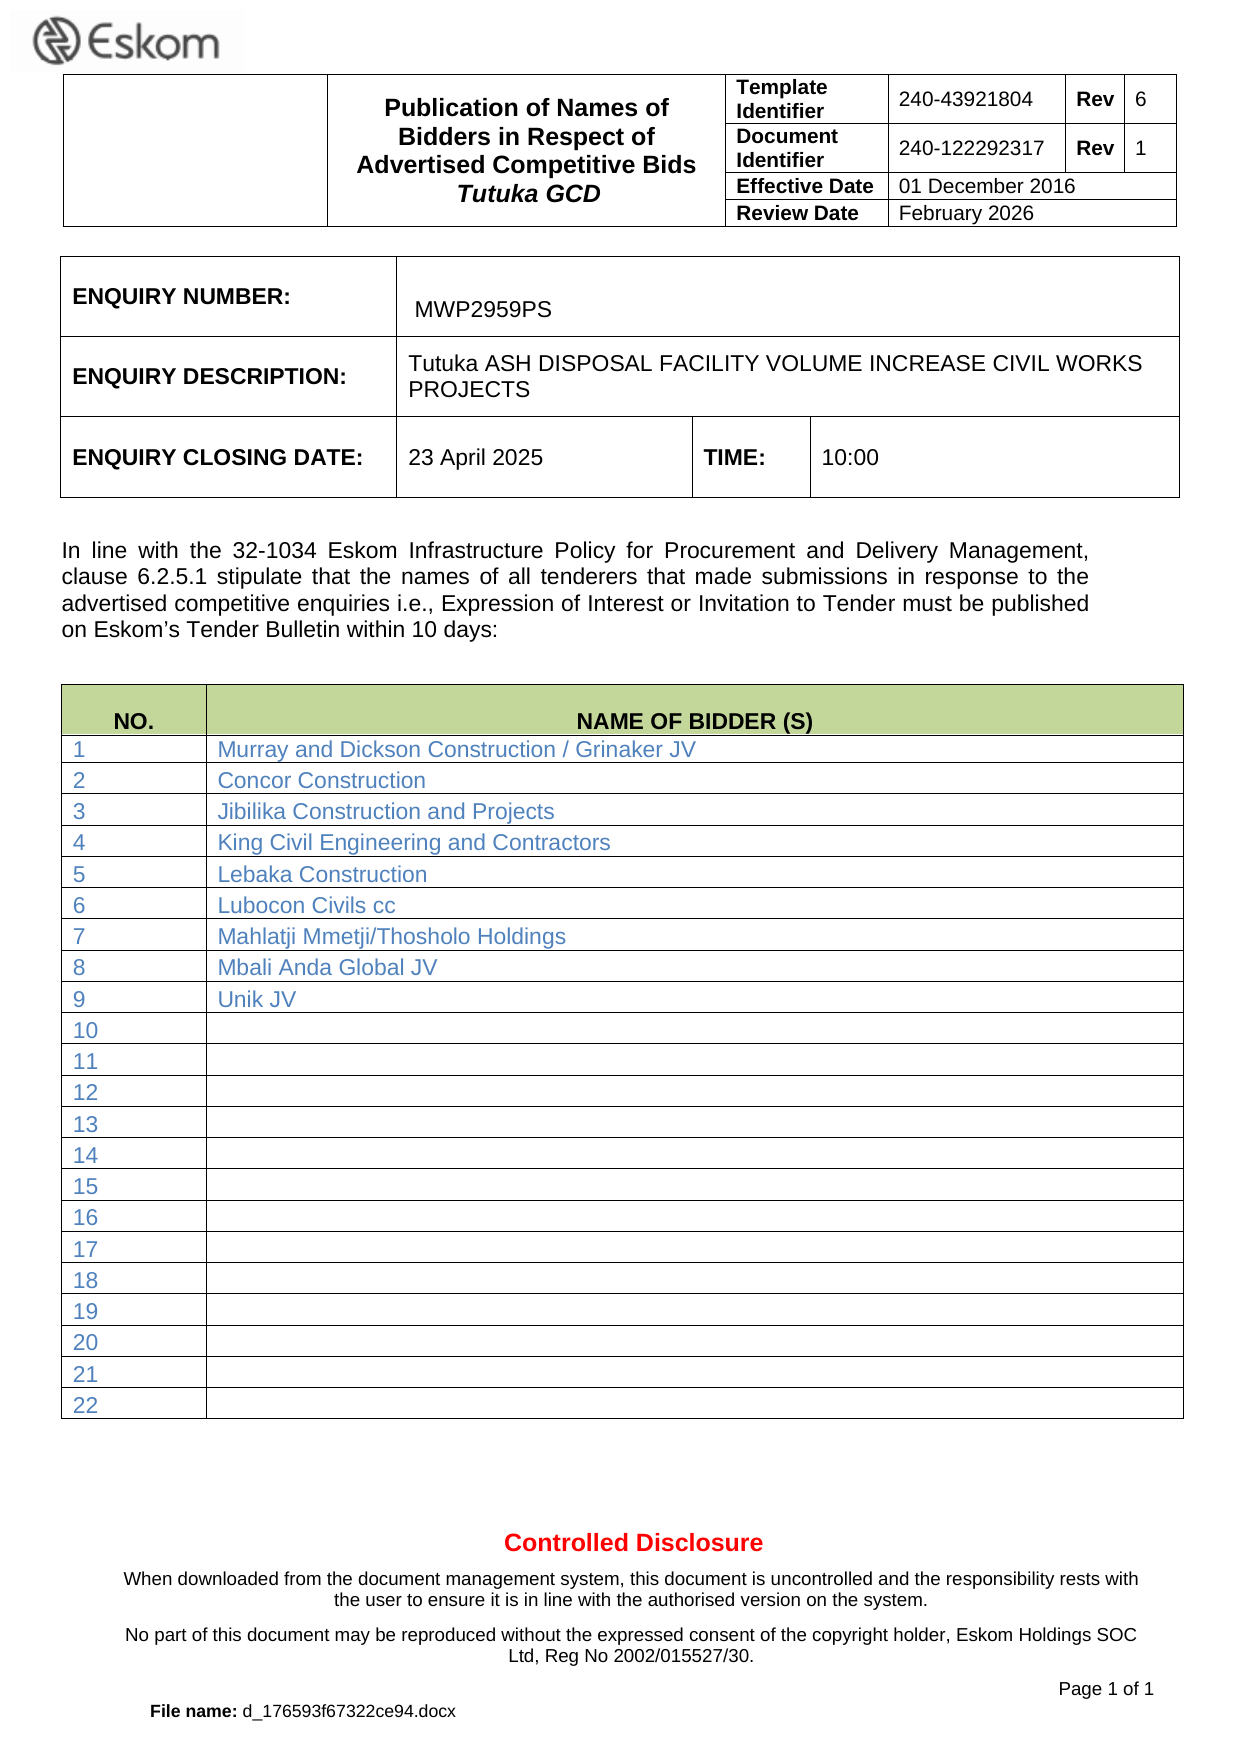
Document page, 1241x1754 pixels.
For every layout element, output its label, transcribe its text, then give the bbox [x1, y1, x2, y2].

table_cell King Civil Engineering and Contractors [207, 826, 1183, 856]
table_cell 23 April 2025 [397, 417, 692, 497]
table_cell Lubocon Civils cc [207, 888, 1183, 918]
table_cell [207, 1169, 1183, 1199]
table_cell [207, 1388, 1183, 1418]
table_header NO. [62, 685, 206, 734]
table_cell 9 [62, 982, 206, 1012]
table_cell TIME: [693, 417, 810, 497]
table_cell 1 [62, 736, 206, 762]
table_cell 21 [62, 1357, 206, 1387]
table_cell 13 [62, 1107, 206, 1137]
table_cell ENQUIRY DESCRIPTION: [61, 337, 396, 416]
table_cell [207, 1263, 1183, 1293]
table_cell [207, 1138, 1183, 1168]
table_cell [207, 1107, 1183, 1137]
table_cell [207, 1044, 1183, 1074]
table_cell 16 [62, 1201, 206, 1231]
table_header ENQUIRY NUMBER: [61, 257, 396, 336]
table_cell [207, 1326, 1183, 1356]
table_cell Mbali Anda Global JV [207, 951, 1183, 981]
table_cell Unik JV [207, 982, 1183, 1012]
table_cell 20 [62, 1326, 206, 1356]
table_cell [207, 1076, 1183, 1106]
table_cell 4 [62, 826, 206, 856]
table_cell 2 [62, 763, 206, 793]
table_cell 10:00 [811, 417, 1179, 497]
table_cell 17 [62, 1232, 206, 1262]
table_cell 7 [62, 919, 206, 949]
table_cell Mahlatji Mmetji/Thosholo Holdings [207, 919, 1183, 949]
table_cell Tutuka ASH DISPOSAL FACILITY VOLUME INCREASE CIVIL WORKS PROJECTS [397, 337, 1179, 416]
table_cell 3 [62, 794, 206, 824]
table_cell Jibilika Construction and Projects [207, 794, 1183, 824]
table_cell 6 [62, 888, 206, 918]
table_cell 19 [62, 1294, 206, 1324]
table_cell 15 [62, 1169, 206, 1199]
table_cell 22 [62, 1388, 206, 1418]
table_cell 8 [62, 951, 206, 981]
table_cell [207, 1201, 1183, 1231]
table_cell ENQUIRY CLOSING DATE: [61, 417, 396, 497]
text In line with the 32-1034 Eskom Infrastructure Policy for Procurement and Delivery Management, clause 6.2.5.1 stipulate that the names of all tenderers that made submissions in response to the advertised competitive enquiries i.e., Expression of Interest or Invitation to Tender must be published on Eskom’s Tender Bulletin within 10 days: [61, 537, 1090, 642]
table_cell [207, 1357, 1183, 1387]
table_cell 12 [62, 1076, 206, 1106]
table_cell [207, 1294, 1183, 1324]
table_header MWP2959PS [397, 257, 1179, 336]
table_header NAME OF BIDDER (S) [207, 685, 1183, 734]
table_cell Concor Construction [207, 763, 1183, 793]
table_cell Lebaka Construction [207, 857, 1183, 887]
table_cell 10 [62, 1013, 206, 1043]
table_cell [207, 1232, 1183, 1262]
table_cell Murray and Dickson Construction / Grinaker JV [207, 736, 1183, 762]
table_cell 11 [62, 1044, 206, 1074]
table_cell 5 [62, 857, 206, 887]
table_cell 14 [62, 1138, 206, 1168]
table_cell [207, 1013, 1183, 1043]
table_cell 18 [62, 1263, 206, 1293]
